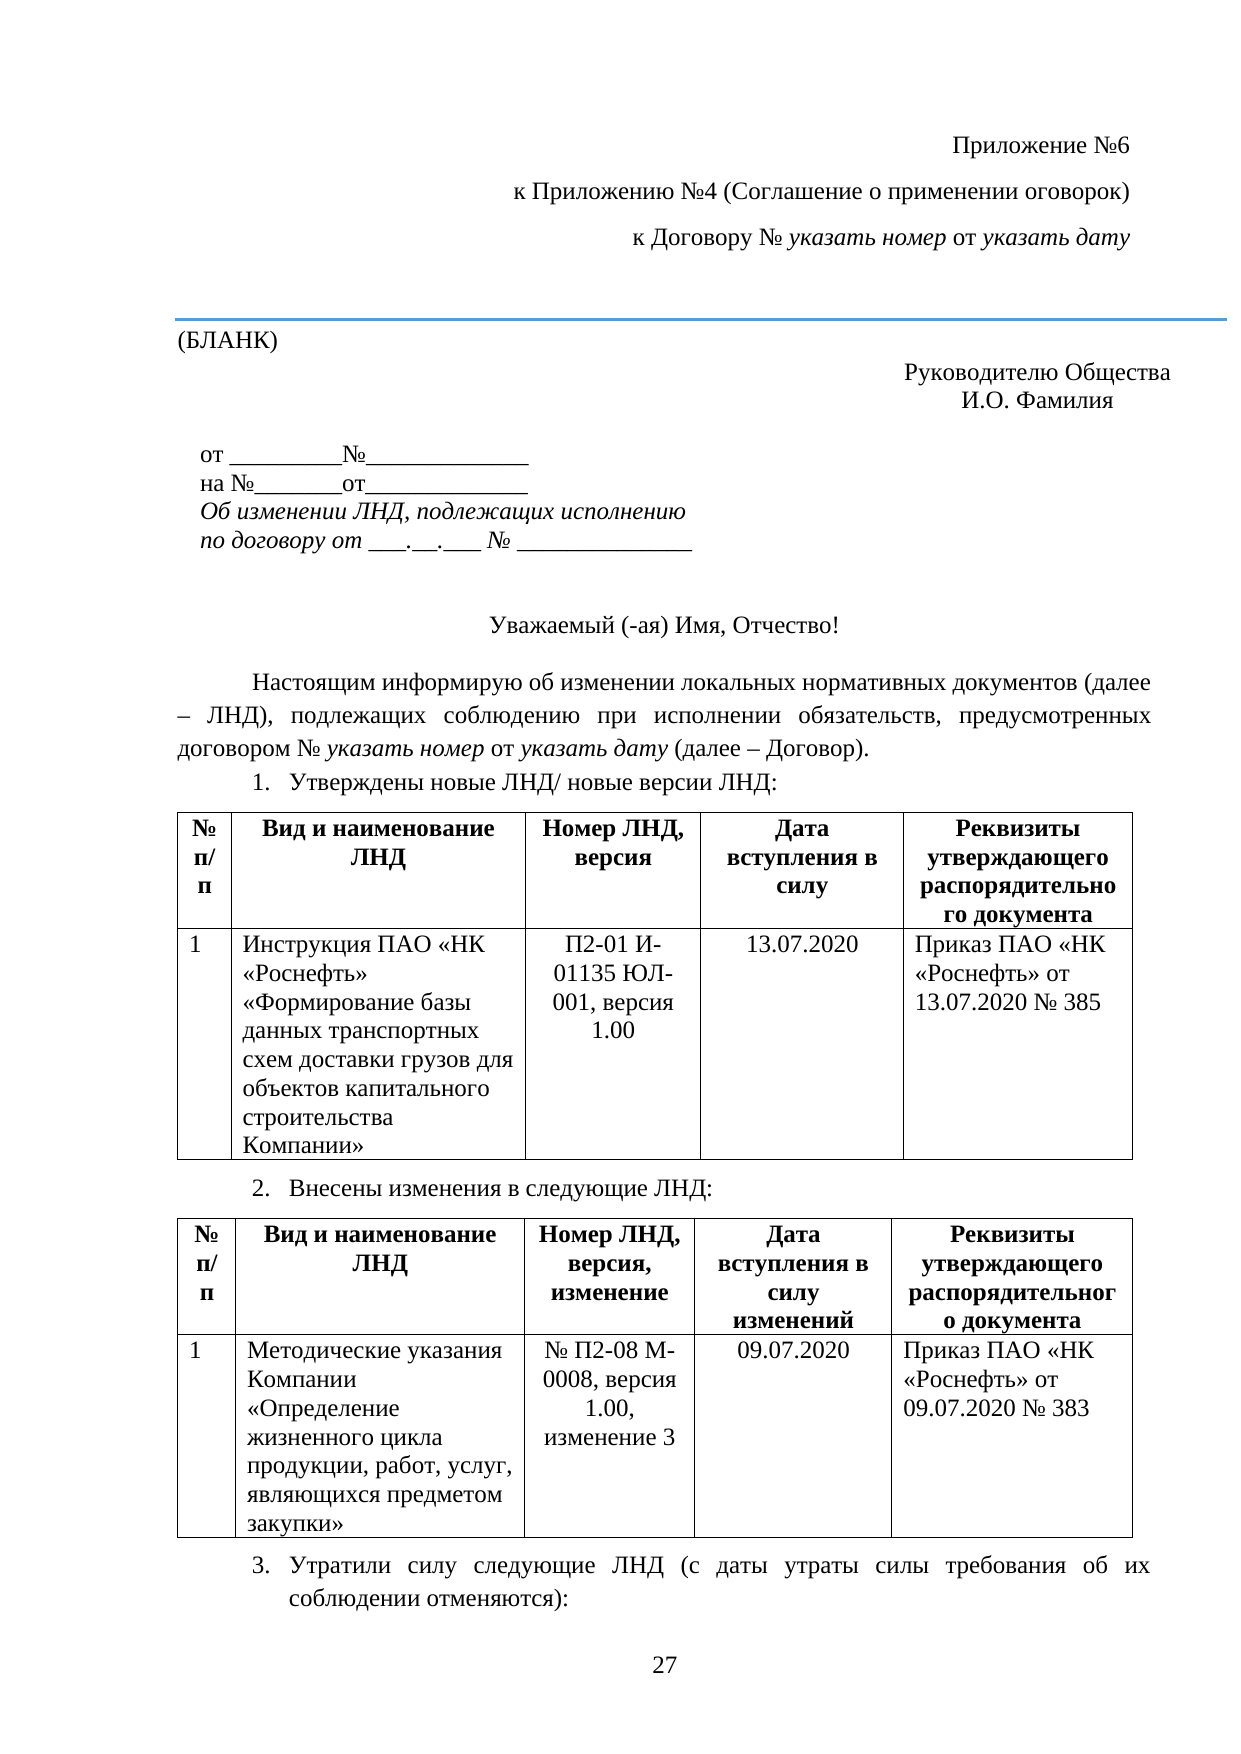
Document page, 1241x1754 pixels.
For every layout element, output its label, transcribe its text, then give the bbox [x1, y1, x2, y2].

text Уважаемый (-ая) Имя, Отчество! [177, 610, 1152, 639]
text (БЛАНК) [177, 325, 1152, 353]
text к Договору № указать номер от указать дату [177, 222, 1130, 250]
table_cell 1 [178, 929, 231, 1159]
table_cell Методические указания Компании «Определение жизненного цикла продукции, работ, услуг, являющихся предметом закупки» [236, 1335, 524, 1537]
table_cell 13.07.2020 [701, 929, 903, 1159]
table_header Номер ЛНД, версия, изменение [525, 1219, 694, 1334]
table_cell Об изменении ЛНД, подлежащих исполнению по договору от ___.__.___ № ______________ [189, 496, 764, 610]
table_cell Приказ ПАО «НК «Роснефть» от 13.07.2020 № 385 [904, 929, 1132, 1159]
table_header № п/п [178, 1219, 235, 1334]
table_cell П2-01 И-01135 ЮЛ-001, версия 1.00 [526, 929, 700, 1159]
table_header Вид и наименование ЛНД [236, 1219, 524, 1334]
table_cell Инструкция ПАО «НК «Роснефть» «Формирование базы данных транспортных схем доставки грузов для объектов капитального строительства Компании» [232, 929, 525, 1159]
table_header Номер ЛНД, версия [526, 813, 700, 928]
list Утратили силу следующие ЛНД (с даты утраты силы требования об их соблюдении отменяются): [252, 1550, 1152, 1612]
table_header Дата вступления в силу [701, 813, 903, 928]
table_cell 09.07.2020 [695, 1335, 891, 1537]
table_cell 1 [178, 1335, 235, 1537]
table_cell № П2-08 М-0008, версия 1.00, изменение 3 [525, 1335, 694, 1537]
table_header Реквизиты утверждающего распорядительного документа [892, 1219, 1132, 1334]
table_header Дата вступления в силу изменений [695, 1219, 891, 1334]
table_header Руководителю Общества И.О. Фамилия [872, 328, 1203, 414]
text Настоящим информирую об изменении локальных нормативных документов (далее – ЛНД), подлежащих соблюдению при исполнении обязательств, предусмотренных договором № указать номер от указать дату (далее – Договор). [177, 667, 1152, 762]
table_cell Приказ ПАО «НК «Роснефть» от 09.07.2020 № 383 [892, 1335, 1132, 1537]
table_header Вид и наименование ЛНД [232, 813, 525, 928]
text к Приложению №4 (Соглашение о применении оговорок) [177, 176, 1130, 205]
table_header Реквизиты утверждающего распорядительного документа [904, 813, 1132, 928]
list Внесены изменения в следующие ЛНД: [252, 1173, 1152, 1201]
list Утверждены новые ЛНД/ новые версии ЛНД: [252, 767, 1152, 795]
table_header № п/п [178, 813, 231, 928]
table_header от _________№_____________ на №_______от_____________ [189, 439, 764, 496]
text Приложение №6 [177, 131, 1130, 159]
